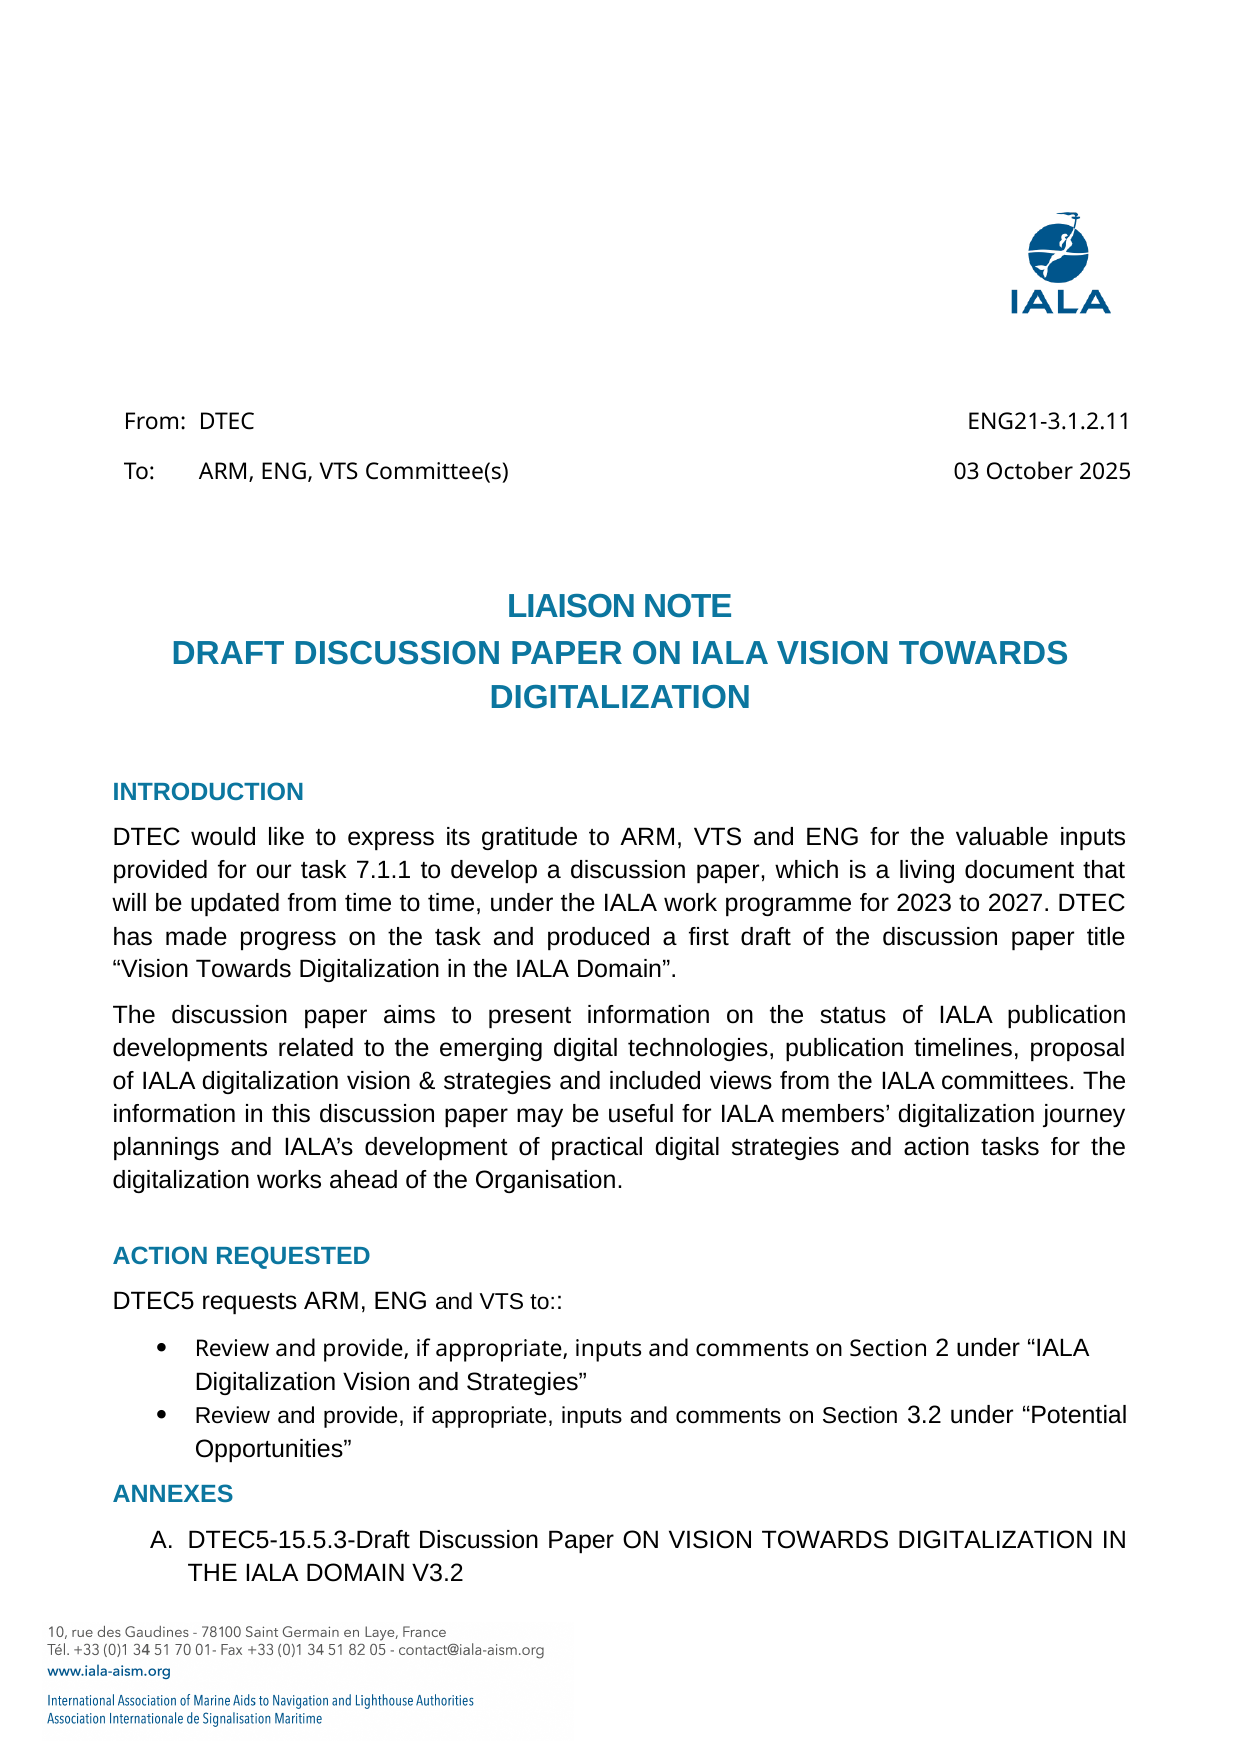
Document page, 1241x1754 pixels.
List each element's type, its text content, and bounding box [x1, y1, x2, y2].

text DTEC would like to express its gratitude to ARM, VTS and ENG for the valuable inputs provided for our task 7.1.1 to develop a discussion paper, which is a living document that will be updated from time to time, under the IALA work programme for 2023 to 2027. DTEC has made progress on the task and produced a first draft of the discussion paper title “Vision Towards Digitalization in the IALA Domain”. [112, 822, 1128, 983]
list Review and provide, if appropriate, inputs and comments on Section 2 under “IALA Digitalization Vision and Strategies” [157, 1332, 1128, 1396]
table_header From: DTEC [113, 405, 574, 455]
text DRAFT DISCUSSION PAPER ON IALA VISION TOWARDS DIGITALIZATION [112, 633, 1128, 716]
list DTEC5-15.5.3-Draft Discussion Paper ON VISION TOWARDS DIGITALIZATION IN THE IALA DOMAIN V3.2 [150, 1524, 1128, 1586]
list Review and provide, if appropriate, inputs and comments on Section 3.2 under “Potential Opportunities” [157, 1400, 1128, 1462]
title LIAISON NOTE [112, 586, 1128, 625]
table_cell 03 October 2025 [574, 455, 1143, 505]
table_header ENG21-3.1.2.11 [574, 405, 1143, 455]
text DTEC5 requests ARM, ENG and VTS to:: [112, 1286, 1128, 1315]
text The discussion paper aims to present information on the status of IALA publication developments related to the emerging digital technologies, publication timelines, proposal of IALA digitalization vision & strategies and included views from the IALA committees. The information in this discussion paper may be useful for IALA members’ digitalization journey plannings and IALA’s development of practical digital strategies and action tasks for the digitalization works ahead of the Organisation. [112, 1000, 1128, 1194]
picture [988, 200, 1128, 336]
picture [41, 1622, 575, 1741]
table_cell To: ARM, ENG, VTS Committee(s) [113, 455, 574, 505]
text ACTION REQUESTED [112, 1241, 1128, 1269]
text INTRODUCTION [112, 777, 1128, 806]
text ANNEXES [112, 1479, 1128, 1508]
